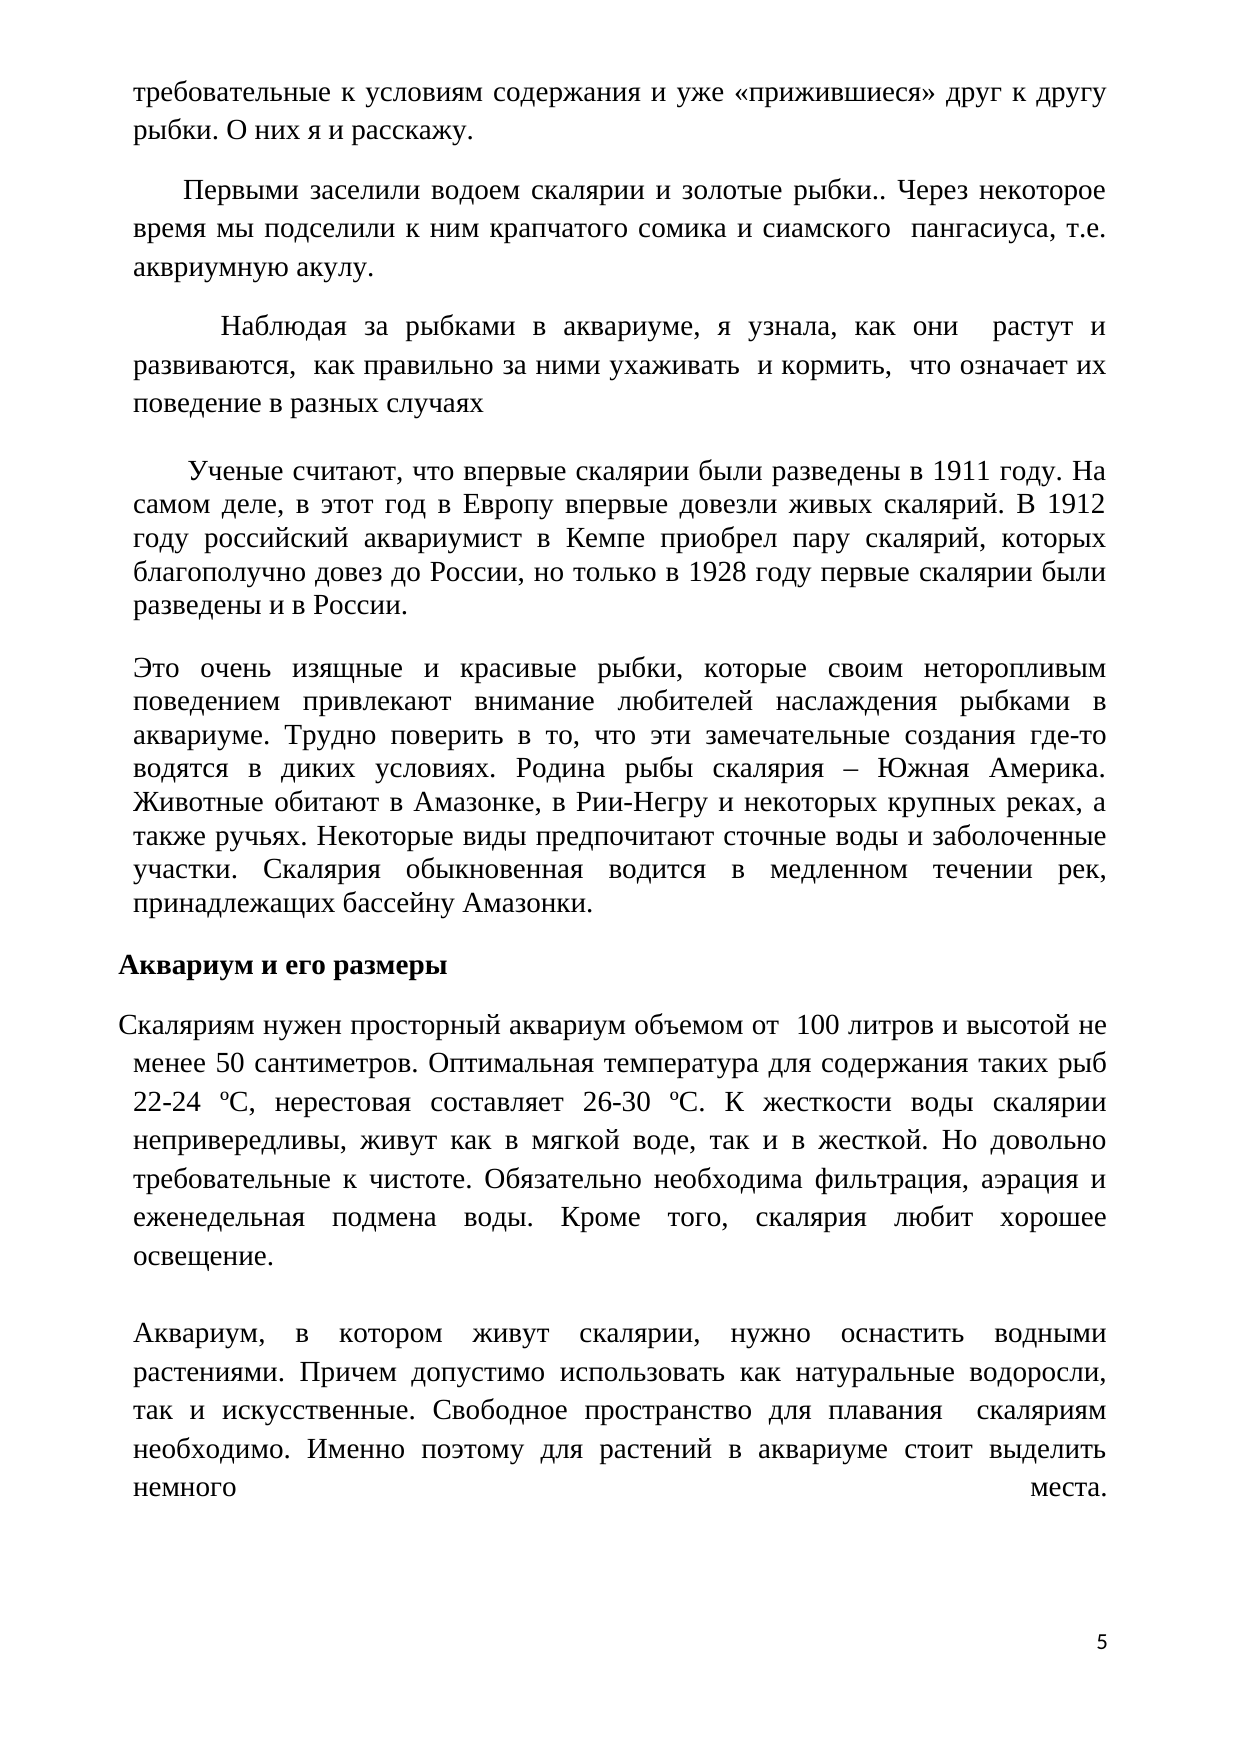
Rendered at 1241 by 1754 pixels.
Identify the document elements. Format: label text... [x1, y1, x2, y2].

text Наблюдая за рыбками в аквариуме, я узнала, как они растут и развиваются, как правильно за ними ухаживать и кормить, что означает их поведение в разных случаях [118, 308, 1107, 419]
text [118, 74, 1107, 146]
text Это очень изящные и красивые рыбки, которые своим неторопливым поведением привлекают внимание любителей наслаждения рыбками в аквариуме. Трудно поверить в то, что эти замечательные создания где-то водятся в диких условиях. Родина рыбы скалярия – Южная Америка. Животные обитают в Амазонке, в Рии-Негру и некоторых крупных реках, а также ручьях. Некоторые виды предпочитают сточные воды и заболоченные участки. Скалярия обыкновенная водится в медленном течении рек, принадлежащих бассейну Амазонки. [133, 650, 1107, 918]
text Скаляриям нужен просторный аквариум объемом от 100 литров и высотой не менее 50 сантиметров. Оптимальная температура для содержания таких рыб 22-24 ºС, нерестовая составляет 26-30 ºС. К жесткости воды скалярии непривередливы, живут как в мягкой воде, так и в жесткой. Но довольно требовательные к чистоте. Обязательно необходима фильтрация, аэрация и еженедельная подмена воды. Кроме того, скалярия любит хорошее освещение. Аквариум, в котором живут скалярии, нужно оснастить водными растениями. Причем допустимо использовать как натуральные водоросли, так и искусственные. Свободное пространство для плавания скаляриям необходимо. Именно поэтому для растений в аквариуме стоит выделить немного места. [118, 1007, 1107, 1535]
text Ученые считают, что впервые скалярии были разведены в 1911 году. На самом деле, в этот год в Европу впервые довезли живых скалярий. В 1912 году российский аквариумист в Кемпе приобрел пару скалярий, которых благополучно довез до России, но только в 1928 году первые скалярии были разведены и в России. [133, 453, 1107, 621]
text Первыми заселили водоем скалярии и золотые рыбки.. Через некоторое время мы подселили к ним крапчатого сомика и сиамского пангасиуса, т.е. аквриумную акулу. [118, 172, 1107, 282]
text Аквариум и его размеры [118, 947, 1107, 981]
